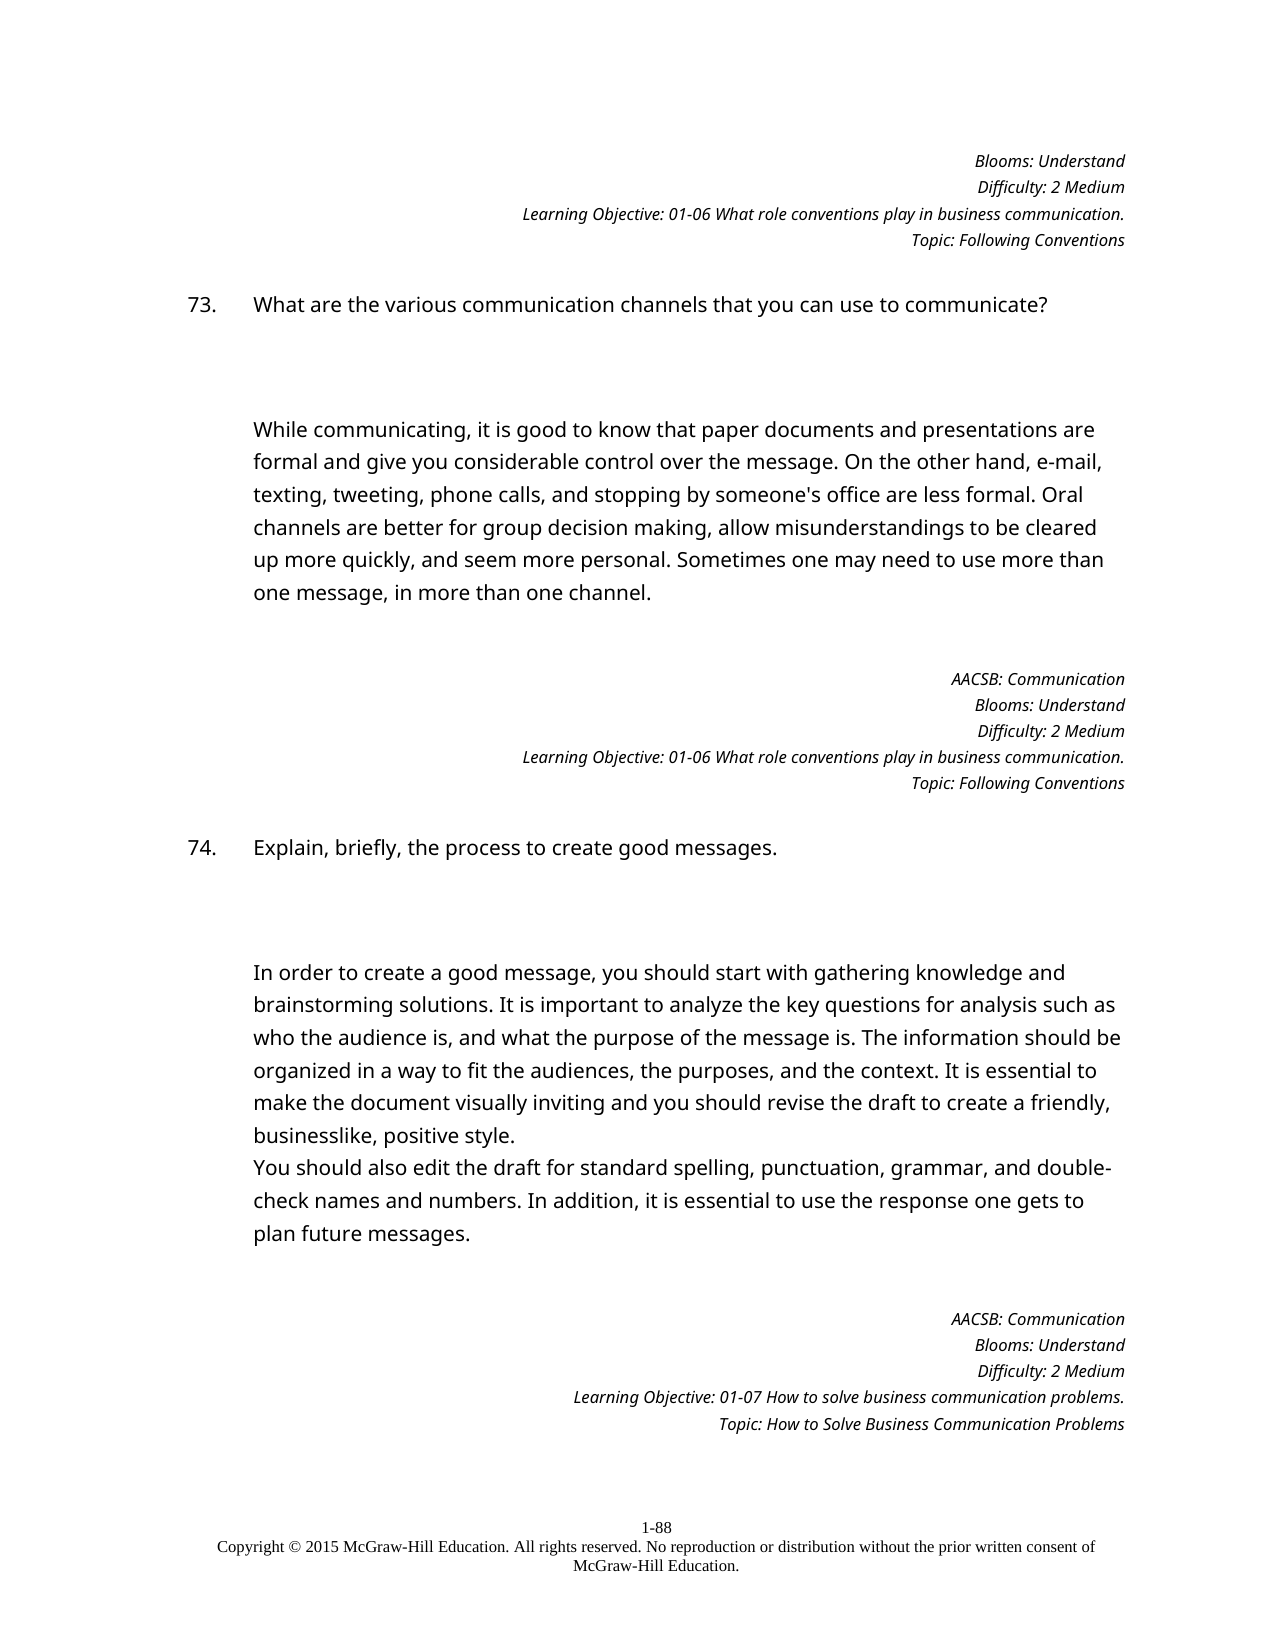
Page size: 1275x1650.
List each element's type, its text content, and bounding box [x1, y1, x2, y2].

table_header Explain, briefly, the process to create good messages. In order to create a good message, you should start with gathering knowledge and brainstorming solutions. It is important to analyze the key questions for analysis such as who the audience is, and what the purpose of the message is. The information should be organized in a way to fit the audiences, the purposes, and the context. It is essential to make the document visually inviting and you should revise the draft to create a friendly, businesslike, positive style. You should also edit the draft for standard spelling, punctuation, grammar, and double-check names and numbers. In addition, it is essential to use the response one gets to plan future messages. [253, 833, 1125, 1279]
table_header 73. [188, 290, 253, 638]
table_header What are the various communication channels that you can use to communicate? While communicating, it is good to know that paper documents and presentations are formal and give you considerable control over the message. On the other hand, e-mail, texting, tweeting, phone calls, and stopping by someone's office are less formal. Oral channels are better for group decision making, allow misunderstandings to be cleared up more quickly, and seem more personal. Sometimes one may need to use more than one message, in more than one channel. [253, 290, 1125, 638]
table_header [188, 150, 1125, 287]
table_header AACSB: Communication Blooms: Understand Difficulty: 2 Medium Learning Objective: 01-07 How to solve business communication problems. Topic: How to Solve Business Communication Problems [188, 1308, 1125, 1471]
table_header 74. [188, 833, 253, 1279]
